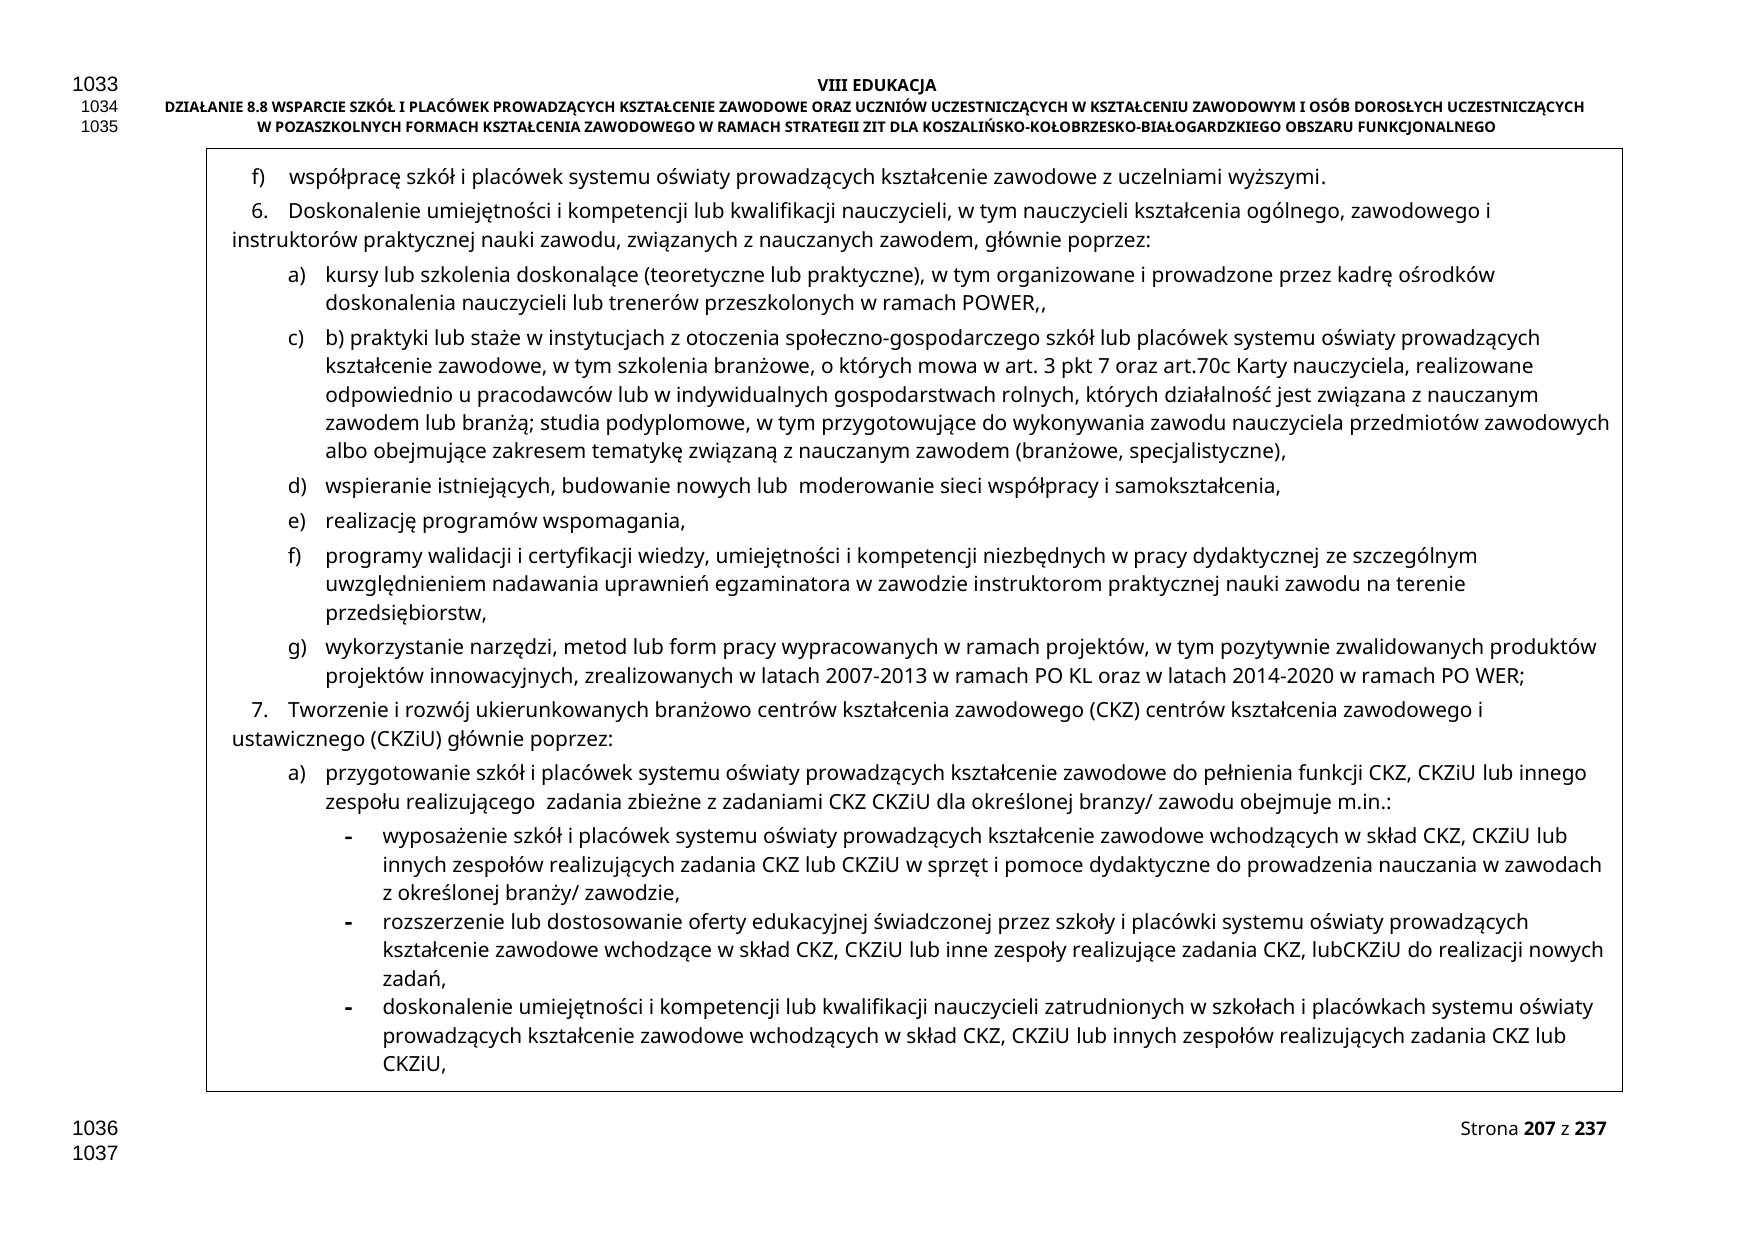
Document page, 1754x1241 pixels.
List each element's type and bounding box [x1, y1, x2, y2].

table_cell [207, 149, 1622, 1091]
